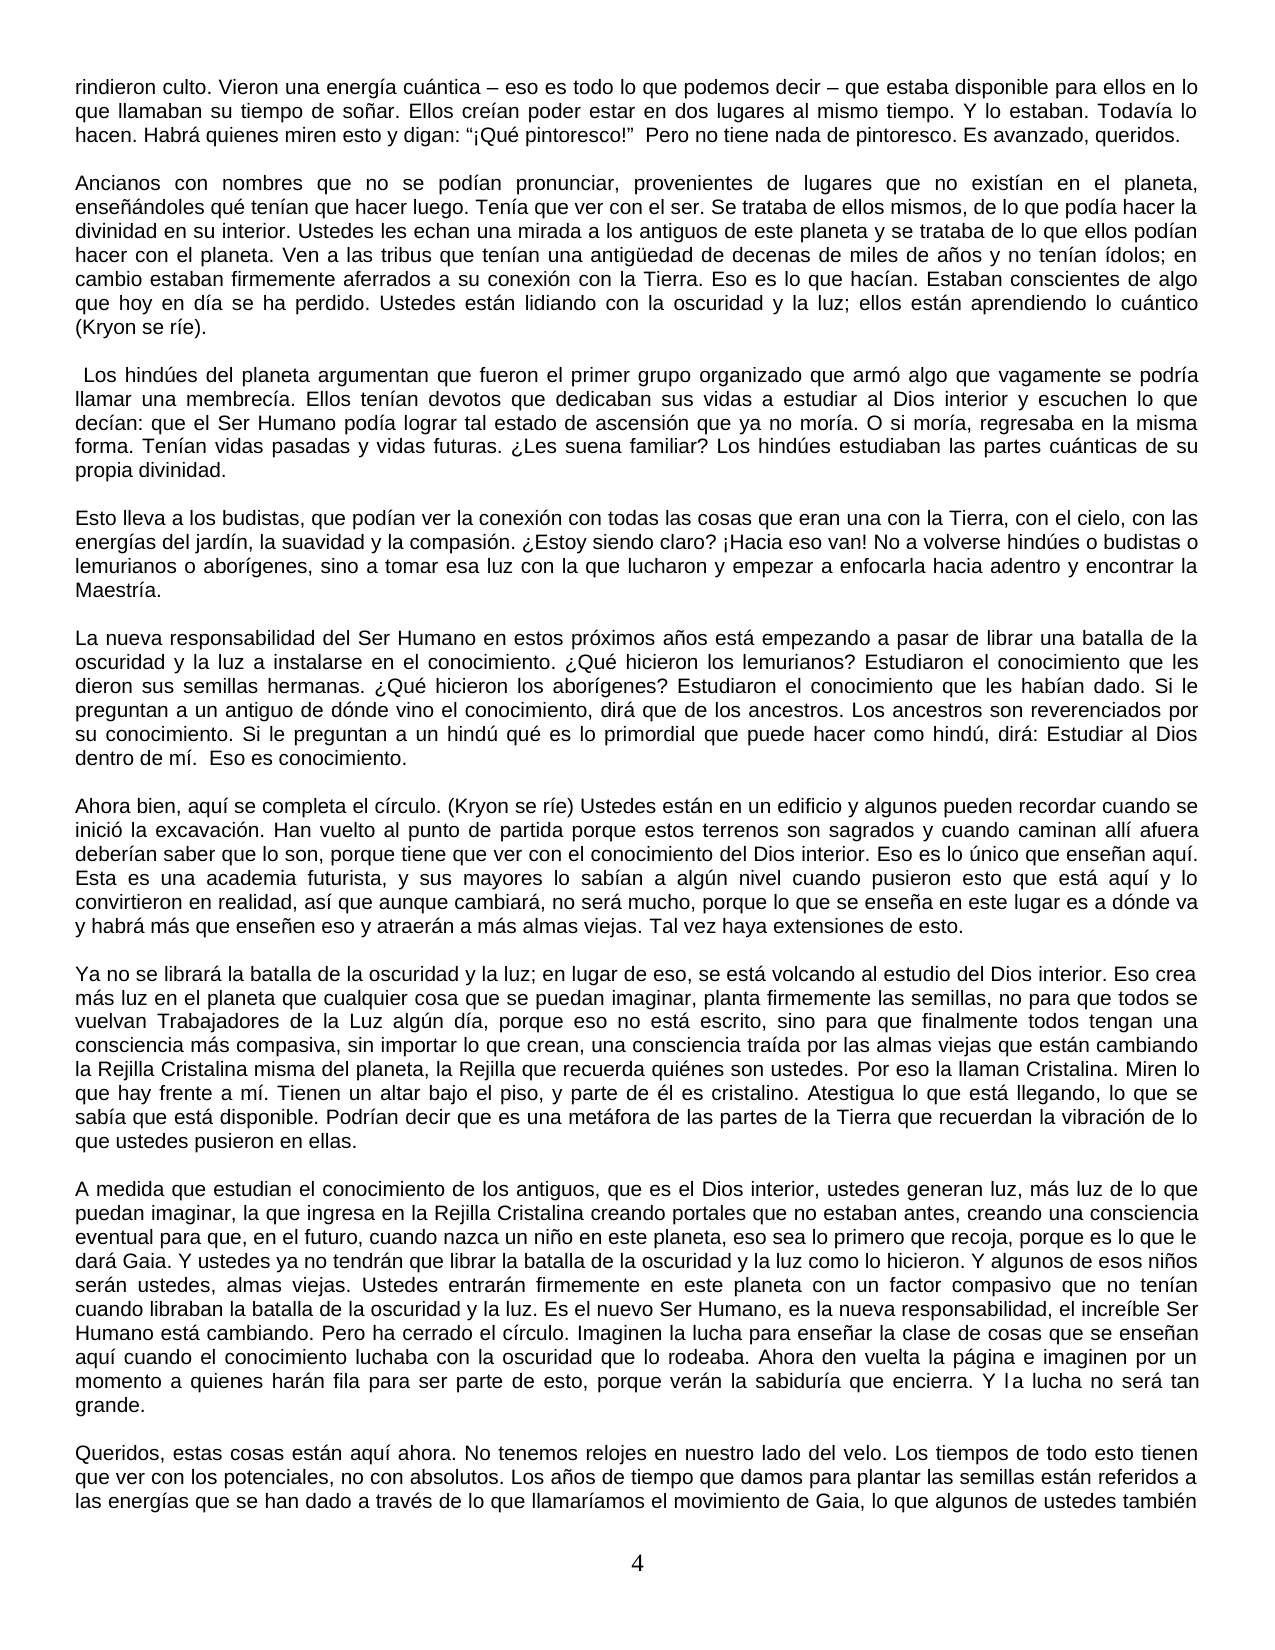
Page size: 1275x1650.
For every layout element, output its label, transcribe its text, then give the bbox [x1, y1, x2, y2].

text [75, 75, 1200, 147]
text Los hindúes del planeta argumentan que fueron el primer grupo organizado que armó algo que vagamente se podría llamar una membrecía. Ellos tenían devotos que dedicaban sus vidas a estudiar al Dios interior y escuchen lo que decían: que el Ser Humano podía lograr tal estado de ascensión que ya no moría. O si moría, regresaba en la misma forma. Tenían vidas pasadas y vidas futuras. ¿Les suena familiar? Los hindúes estudiaban las partes cuánticas de su propia divinidad. [75, 362, 1200, 482]
text La nueva responsabilidad del Ser Humano en estos próximos años está empezando a pasar de librar una batalla de la oscuridad y la luz a instalarse en el conocimiento. ¿Qué hicieron los lemurianos? Estudiaron el conocimiento que les dieron sus semillas hermanas. ¿Qué hicieron los aborígenes? Estudiaron el conocimiento que les habían dado. Si le preguntan a un antiguo de dónde vino el conocimiento, dirá que de los ancestros. Los ancestros son reverenciados por su conocimiento. Si le preguntan a un hindú qué es lo primordial que puede hacer como hindú, dirá: Estudiar al Dios dentro de mí. Eso es conocimiento. [75, 626, 1200, 770]
text A medida que estudian el conocimiento de los antiguos, que es el Dios interior, ustedes generan luz, más luz de lo que puedan imaginar, la que ingresa en la Rejilla Cristalina creando portales que no estaban antes, creando una consciencia eventual para que, en el futuro, cuando nazca un niño en este planeta, eso sea lo primero que recoja, porque es lo que le dará Gaia. Y ustedes ya no tendrán que librar la batalla de la oscuridad y la luz como lo hicieron. Y algunos de esos niños serán ustedes, almas viejas. Ustedes entrarán firmemente en este planeta con un factor compasivo que no tenían cuando libraban la batalla de la oscuridad y la luz. Es el nuevo Ser Humano, es la nueva responsabilidad, el increíble Ser Humano está cambiando. Pero ha cerrado el círculo. Imaginen la lucha para enseñar la clase de cosas que se enseñan aquí cuando el conocimiento luchaba con la oscuridad que lo rodeaba. Ahora den vuelta la página e imaginen por un momento a quienes harán fila para ser parte de esto, porque verán la sabiduría que encierra. Y la lucha no será tan grande. [75, 1177, 1200, 1417]
text Ya no se librará la batalla de la oscuridad y la luz; en lugar de eso, se está volcando al estudio del Dios interior. Eso crea más luz en el planeta que cualquier cosa que se puedan imaginar, planta firmemente las semillas, no para que todos se vuelvan Trabajadores de la Luz algún día, porque eso no está escrito, sino para que finalmente todos tengan una consciencia más compasiva, sin importar lo que crean, una consciencia traída por las almas viejas que están cambiando la Rejilla Cristalina misma del planeta, la Rejilla que recuerda quiénes son ustedes. Por eso la llaman Cristalina. Miren lo que hay frente a mí. Tienen un altar bajo el piso, y parte de él es cristalino. Atestigua lo que está llegando, lo que se sabía que está disponible. Podrían decir que es una metáfora de las partes de la Tierra que recuerdan la vibración de lo que ustedes pusieron en ellas. [75, 961, 1200, 1153]
text Ancianos con nombres que no se podían pronunciar, provenientes de lugares que no existían en el planeta, enseñándoles qué tenían que hacer luego. Tenía que ver con el ser. Se trataba de ellos mismos, de lo que podía hacer la divinidad en su interior. Ustedes les echan una mirada a los antiguos de este planeta y se trataba de lo que ellos podían hacer con el planeta. Ven a las tribus que tenían una antigüedad de decenas de miles de años y no tenían ídolos; en cambio estaban firmemente aferrados a su conexión con la Tierra. Eso es lo que hacían. Estaban conscientes de algo que hoy en día se ha perdido. Ustedes están lidiando con la oscuridad y la luz; ellos están aprendiendo lo cuántico (Kryon se ríe). [75, 171, 1200, 338]
text Esto lleva a los budistas, que podían ver la conexión con todas las cosas que eran una con la Tierra, con el cielo, con las energías del jardín, la suavidad y la compasión. ¿Estoy siendo claro? ¡Hacia eso van! No a volverse hindúes o budistas o lemurianos o aborígenes, sino a tomar esa luz con la que lucharon y empezar a enfocarla hacia adentro y encontrar la Maestría. [75, 506, 1200, 602]
text Ahora bien, aquí se completa el círculo. (Kryon se ríe) Ustedes están en un edificio y algunos pueden recordar cuando se inició la excavación. Han vuelto al punto de partida porque estos terrenos son sagrados y cuando caminan allí afuera deberían saber que lo son, porque tiene que ver con el conocimiento del Dios interior. Eso es lo único que enseñan aquí. Esta es una academia futurista, y sus mayores lo sabían a algún nivel cuando pusieron esto que está aquí y lo convirtieron en realidad, así que aunque cambiará, no será mucho, porque lo que se enseña en este lugar es a dónde va y habrá más que enseñen eso y atraerán a más almas viejas. Tal vez haya extensiones de esto. [75, 794, 1200, 937]
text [75, 1441, 1200, 1512]
